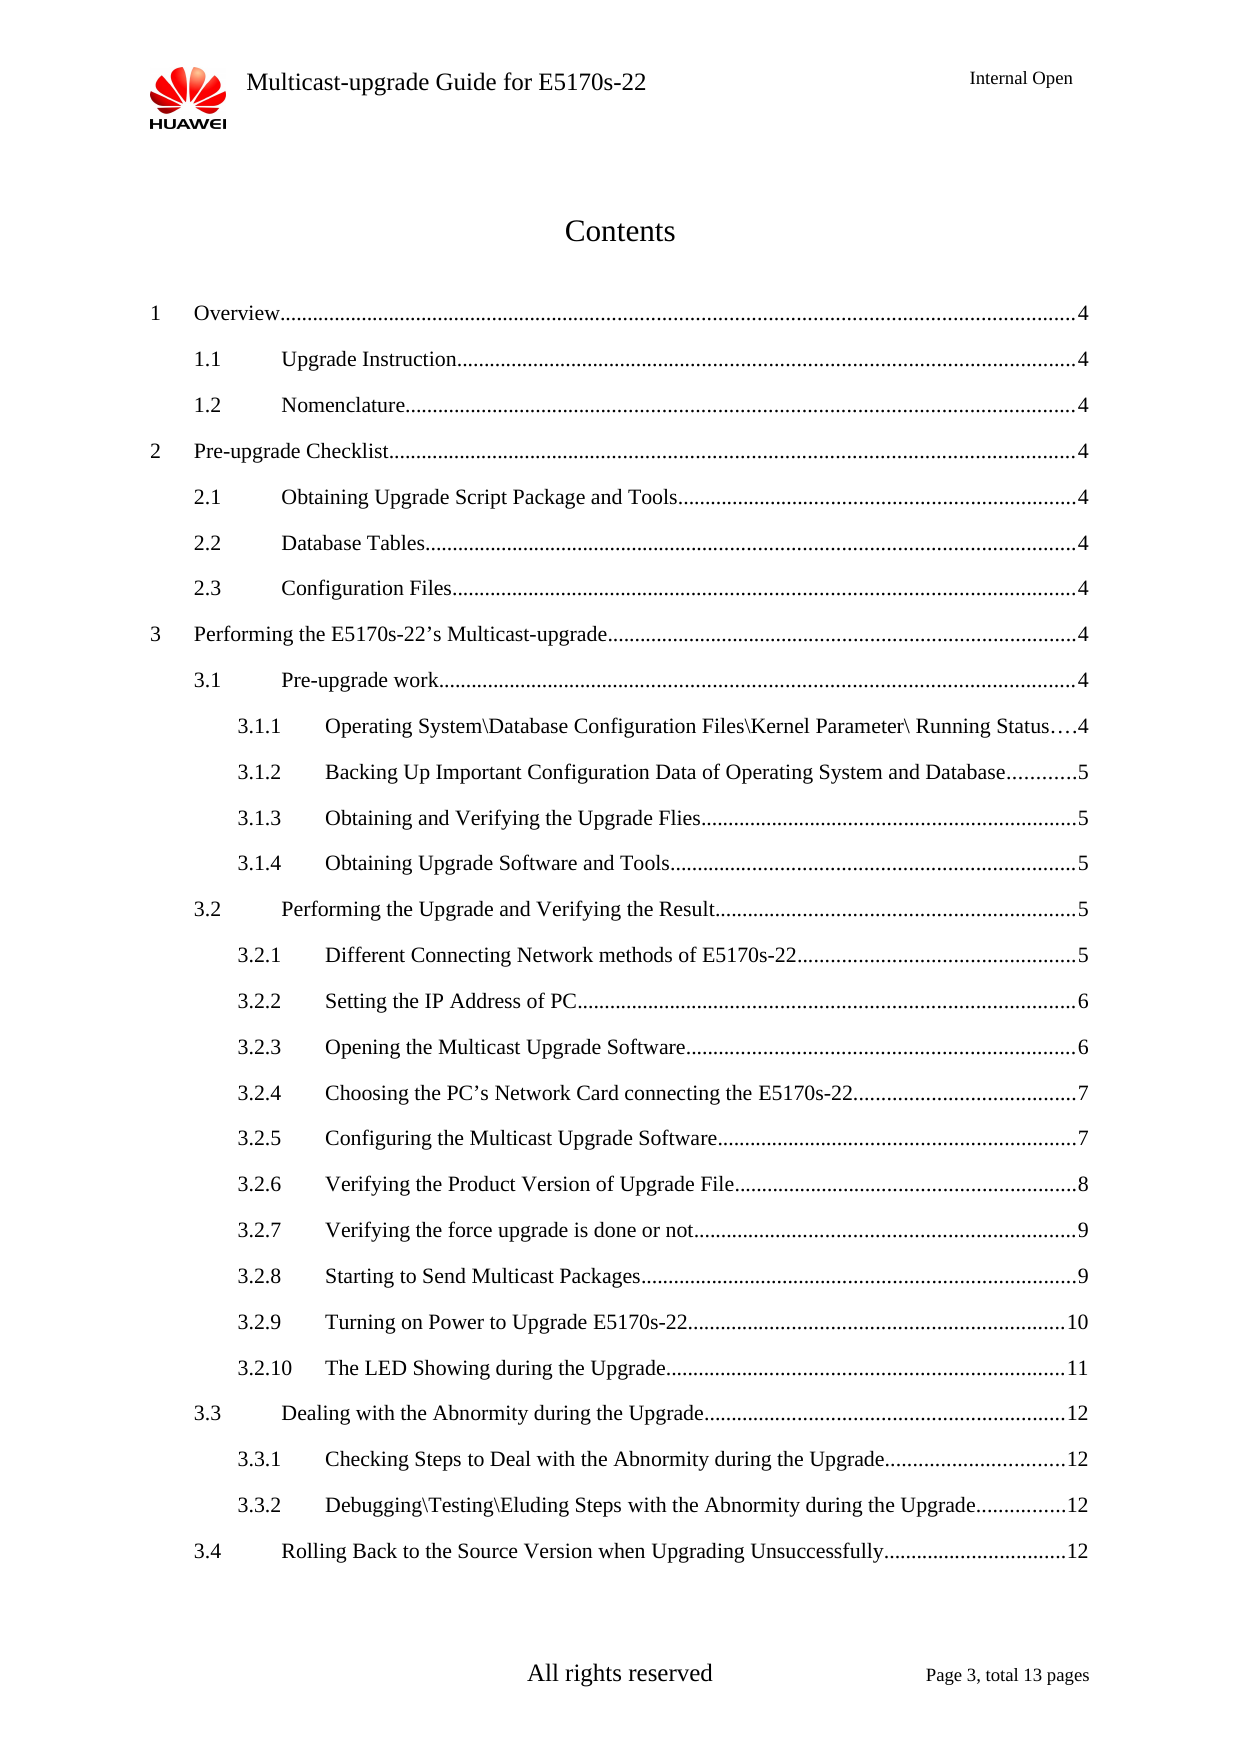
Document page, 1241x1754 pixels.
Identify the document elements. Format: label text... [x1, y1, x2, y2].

text 3.2 Performing the Upgrade and Verifying the Result 5 [194, 892, 1090, 925]
text 3.1.2 Backing Up Important Configuration Data of Operating System and Database 5 [237, 755, 1090, 787]
text 3.1.4 Obtaining Upgrade Software and Tools 5 [237, 847, 1090, 879]
text 3.4 Rolling Back to the Source Version when Upgrading Unsuccessfully 12 [194, 1534, 1090, 1567]
text 2.2 Database Tables 4 [194, 526, 1090, 558]
picture [150, 67, 226, 129]
text 3.2.10 The LED Showing during the Upgrade 11 [237, 1351, 1090, 1383]
text 3.2.4 Choosing the PC’s Network Card connecting the E5170s-22 7 [237, 1076, 1090, 1108]
text 1 Overview 4 [150, 297, 1090, 329]
text 2 Pre-upgrade Checklist 4 [150, 434, 1090, 467]
text 1.1 Upgrade Instruction 4 [194, 342, 1090, 375]
text 3.2.8 Starting to Send Multicast Packages 9 [237, 1259, 1090, 1292]
text 3.2.2 Setting the IP Address of PC 6 [237, 984, 1090, 1017]
text 1.2 Nomenclature 4 [194, 388, 1090, 421]
text 3.1 Pre-upgrade work 4 [194, 663, 1090, 696]
text 2.1 Obtaining Upgrade Script Package and Tools 4 [194, 480, 1090, 512]
text 3.1.1 Operating System\Database Configuration Files\Kernel Parameter\ Running Status 4 [237, 709, 1090, 742]
text 2.3 Configuration Files 4 [194, 572, 1090, 604]
text 3.2.5 Configuring the Multicast Upgrade Software 7 [237, 1122, 1090, 1154]
text 3.2.3 Opening the Multicast Upgrade Software 6 [237, 1030, 1090, 1062]
text 3.1.3 Obtaining and Verifying the Upgrade Flies 5 [237, 801, 1090, 833]
text 3.3.1 Checking Steps to Deal with the Abnormity during the Upgrade 12 [237, 1442, 1090, 1475]
text 3.2.6 Verifying the Product Version of Upgrade File 8 [237, 1167, 1090, 1200]
text 3.2.1 Different Connecting Network methods of E5170s-22 5 [237, 938, 1090, 971]
text 3.3.2 Debugging\Testing\Eluding Steps with the Abnormity during the Upgrade 12 [237, 1488, 1090, 1521]
text 3.2.7 Verifying the force upgrade is done or not 9 [237, 1213, 1090, 1246]
text 3.2.9 Turning on Power to Upgrade E5170s-22 10 [237, 1305, 1090, 1337]
text Contents [150, 198, 1090, 263]
text 3 Performing the E5170s-22’s Multicast-upgrade 4 [150, 617, 1090, 650]
text 3.3 Dealing with the Abnormity during the Upgrade 12 [194, 1397, 1090, 1429]
